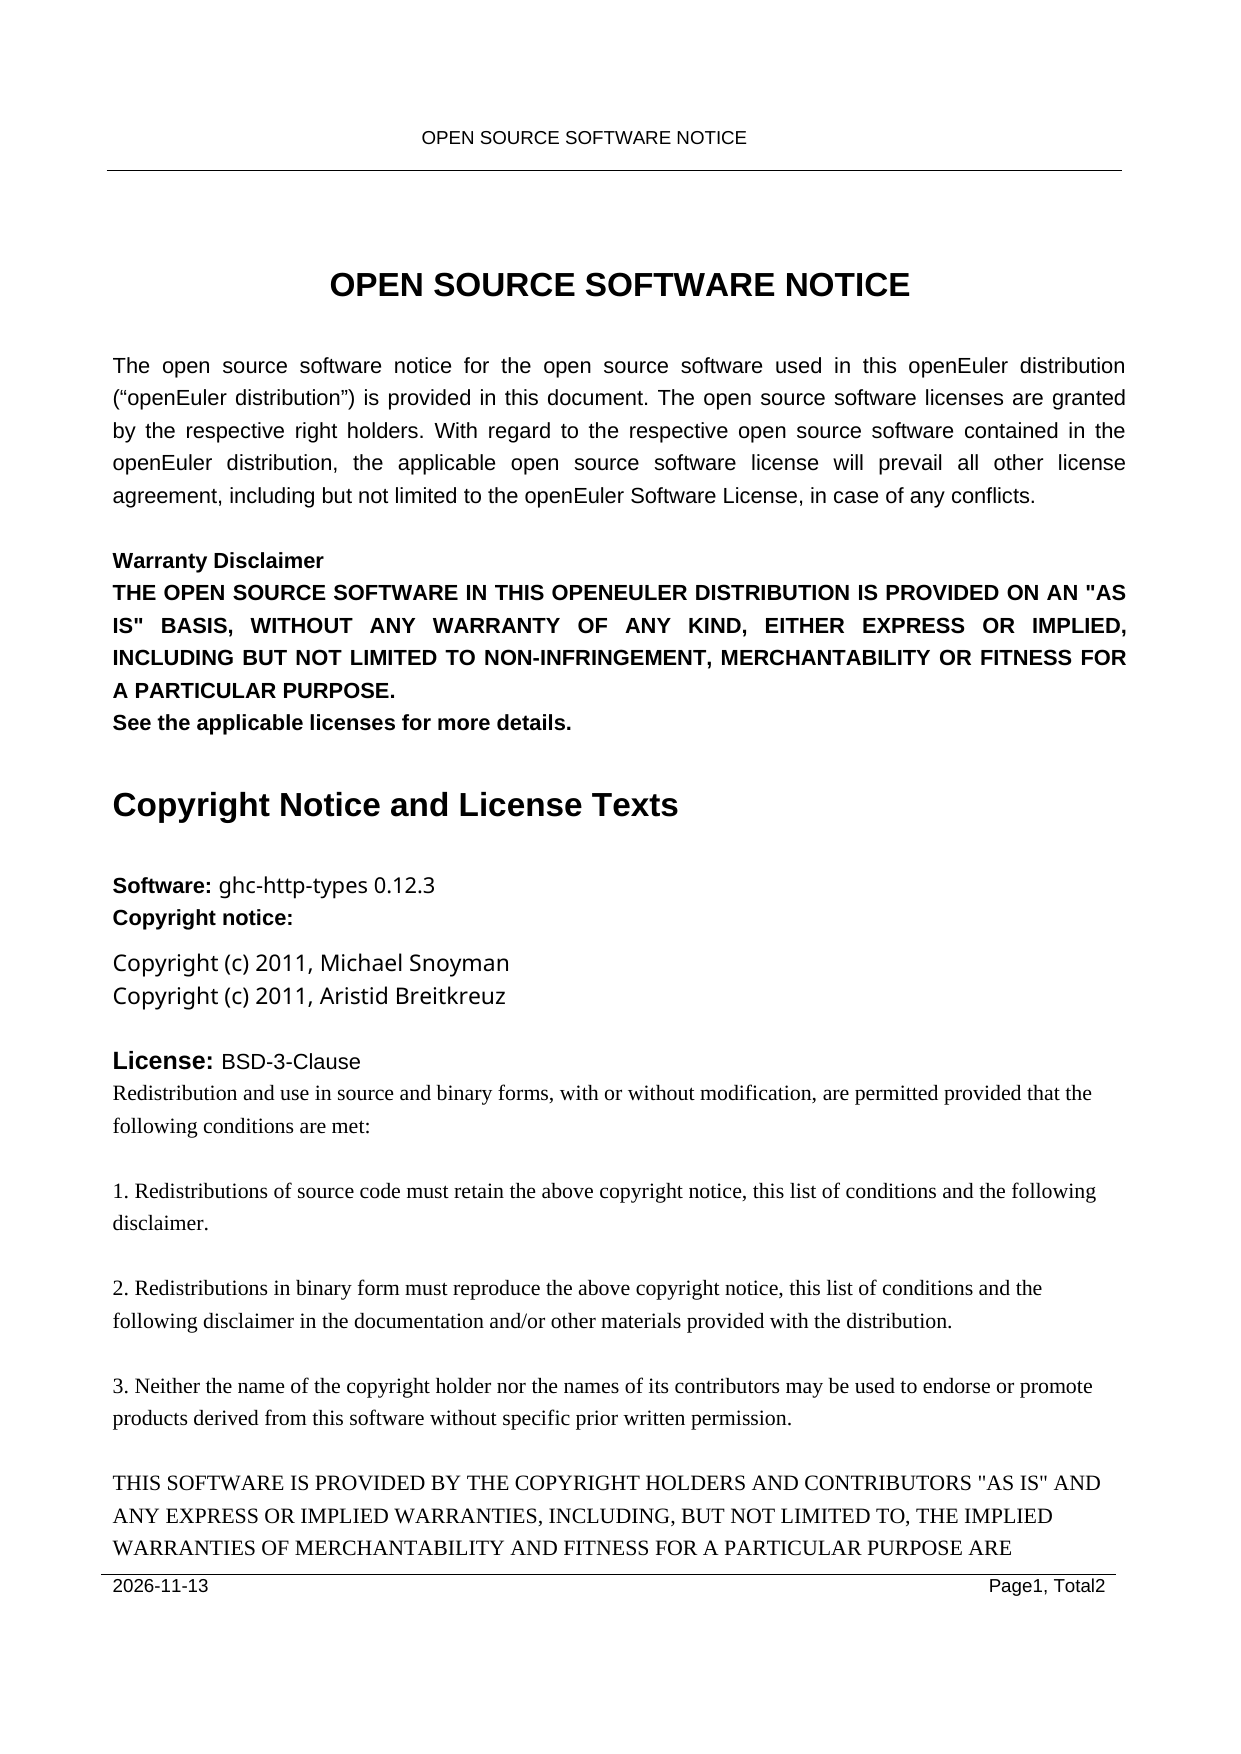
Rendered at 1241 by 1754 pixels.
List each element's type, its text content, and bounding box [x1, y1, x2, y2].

text OPEN SOURCE SOFTWARE NOTICE [112, 251, 1128, 316]
text THE OPEN SOURCE SOFTWARE IN THIS OPENEULER DISTRIBUTION IS PROVIDED ON AN "AS IS" BASIS, WITHOUT ANY WARRANTY OF ANY KIND, EITHER EXPRESS OR IMPLIED, INCLUDING BUT NOT LIMITED TO NON-INFRINGEMENT, MERCHANTABILITY OR FITNESS FOR A PARTICULAR PURPOSE. See the applicable licenses for more details. [112, 576, 1128, 739]
text Copyright notice: [112, 901, 1128, 934]
title Software: ghc-http-types 0.12.3 [112, 869, 1128, 901]
text Copyright (c) 2011, Michael Snoyman Copyright (c) 2011, Aristid Breitkreuz [112, 947, 1128, 1044]
text The open source software notice for the open source software used in this openEuler distribution (“openEuler distribution”) is provided in this document. The open source software licenses are granted by the respective right holders. With regard to the respective open source software contained in the openEuler distribution, the applicable open source software license will prevail all other license agreement, including but not limited to the openEuler Software License, in case of any conflicts. [112, 349, 1128, 511]
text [112, 1077, 1128, 1564]
text Warranty Disclaimer [112, 544, 1128, 576]
text Copyright Notice and License Texts [112, 771, 1128, 836]
text License: BSD-3-Clause [112, 1044, 1128, 1077]
